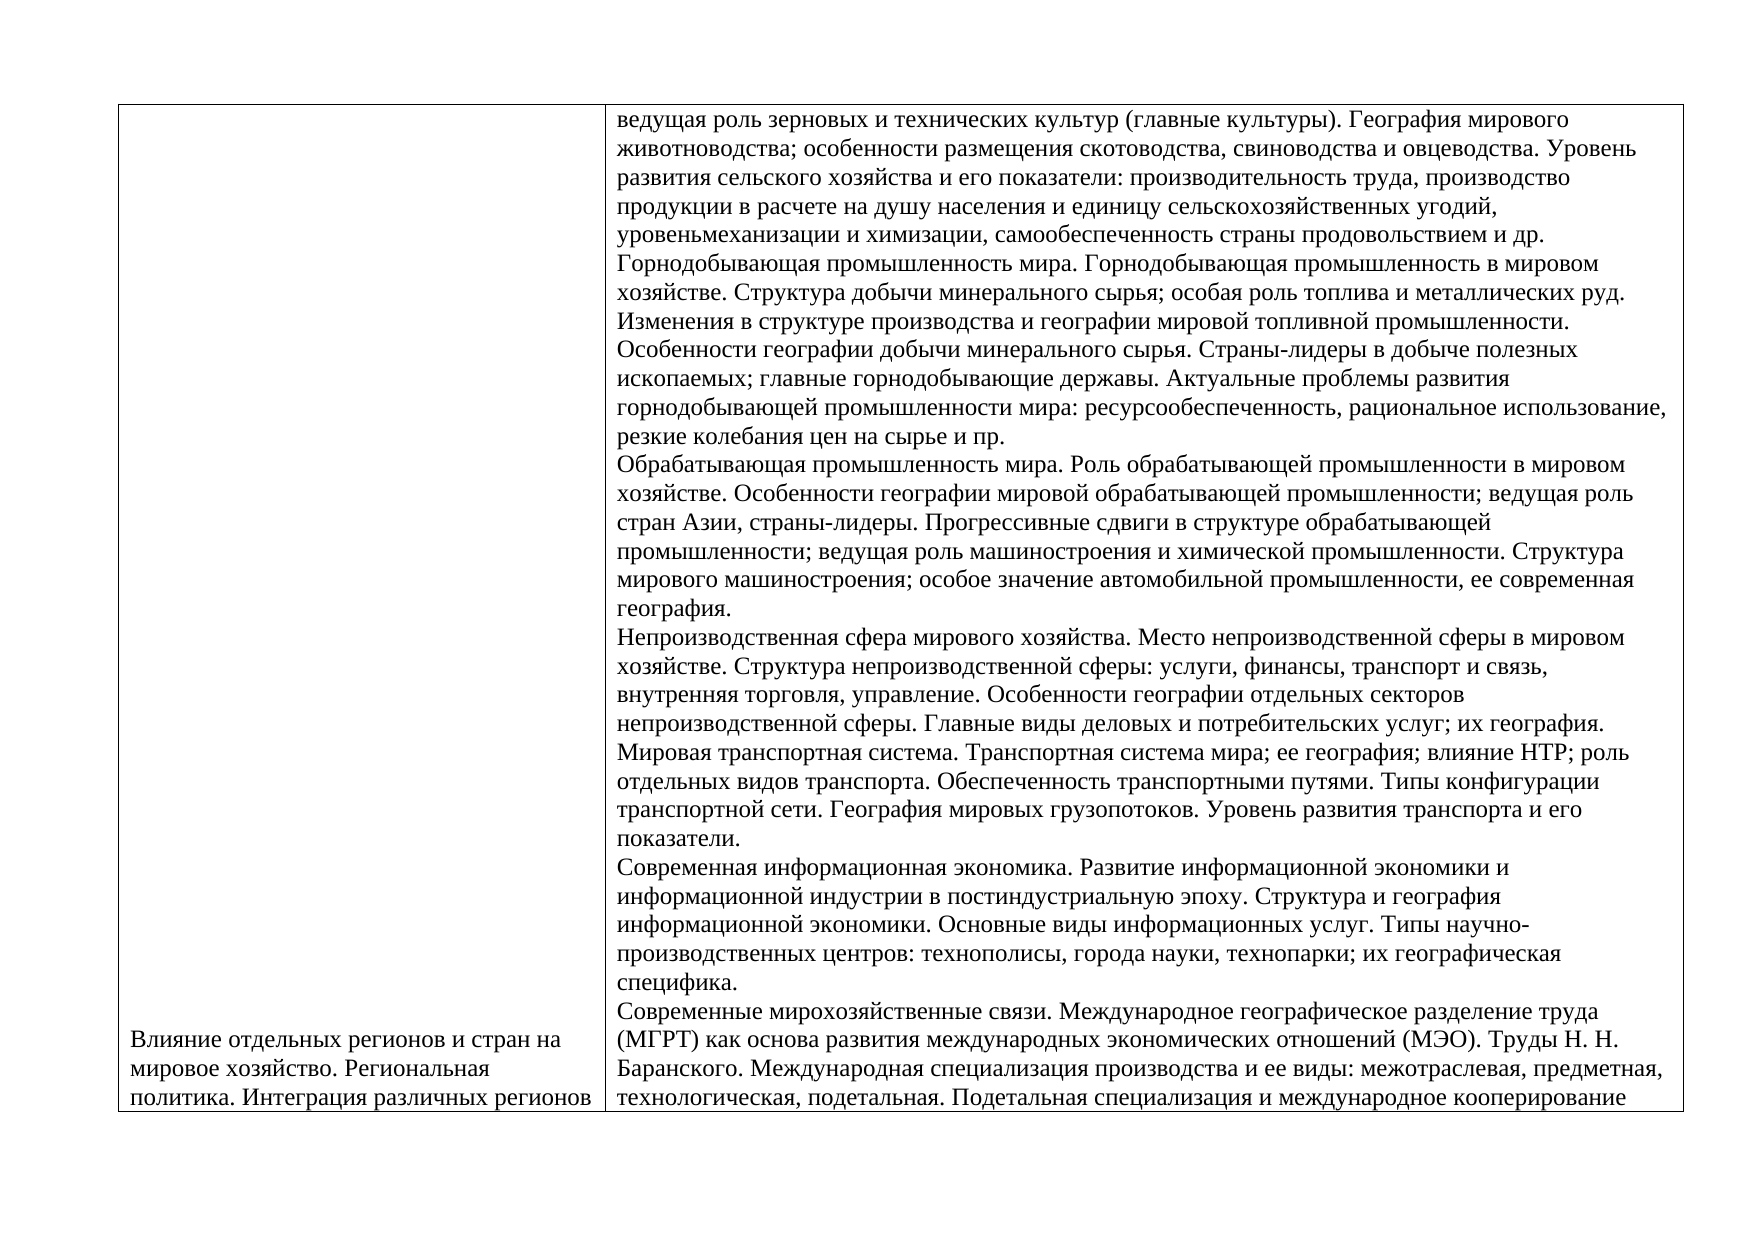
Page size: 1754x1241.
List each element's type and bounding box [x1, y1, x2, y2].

table_cell [119, 105, 605, 1111]
table_cell [606, 105, 1683, 1111]
